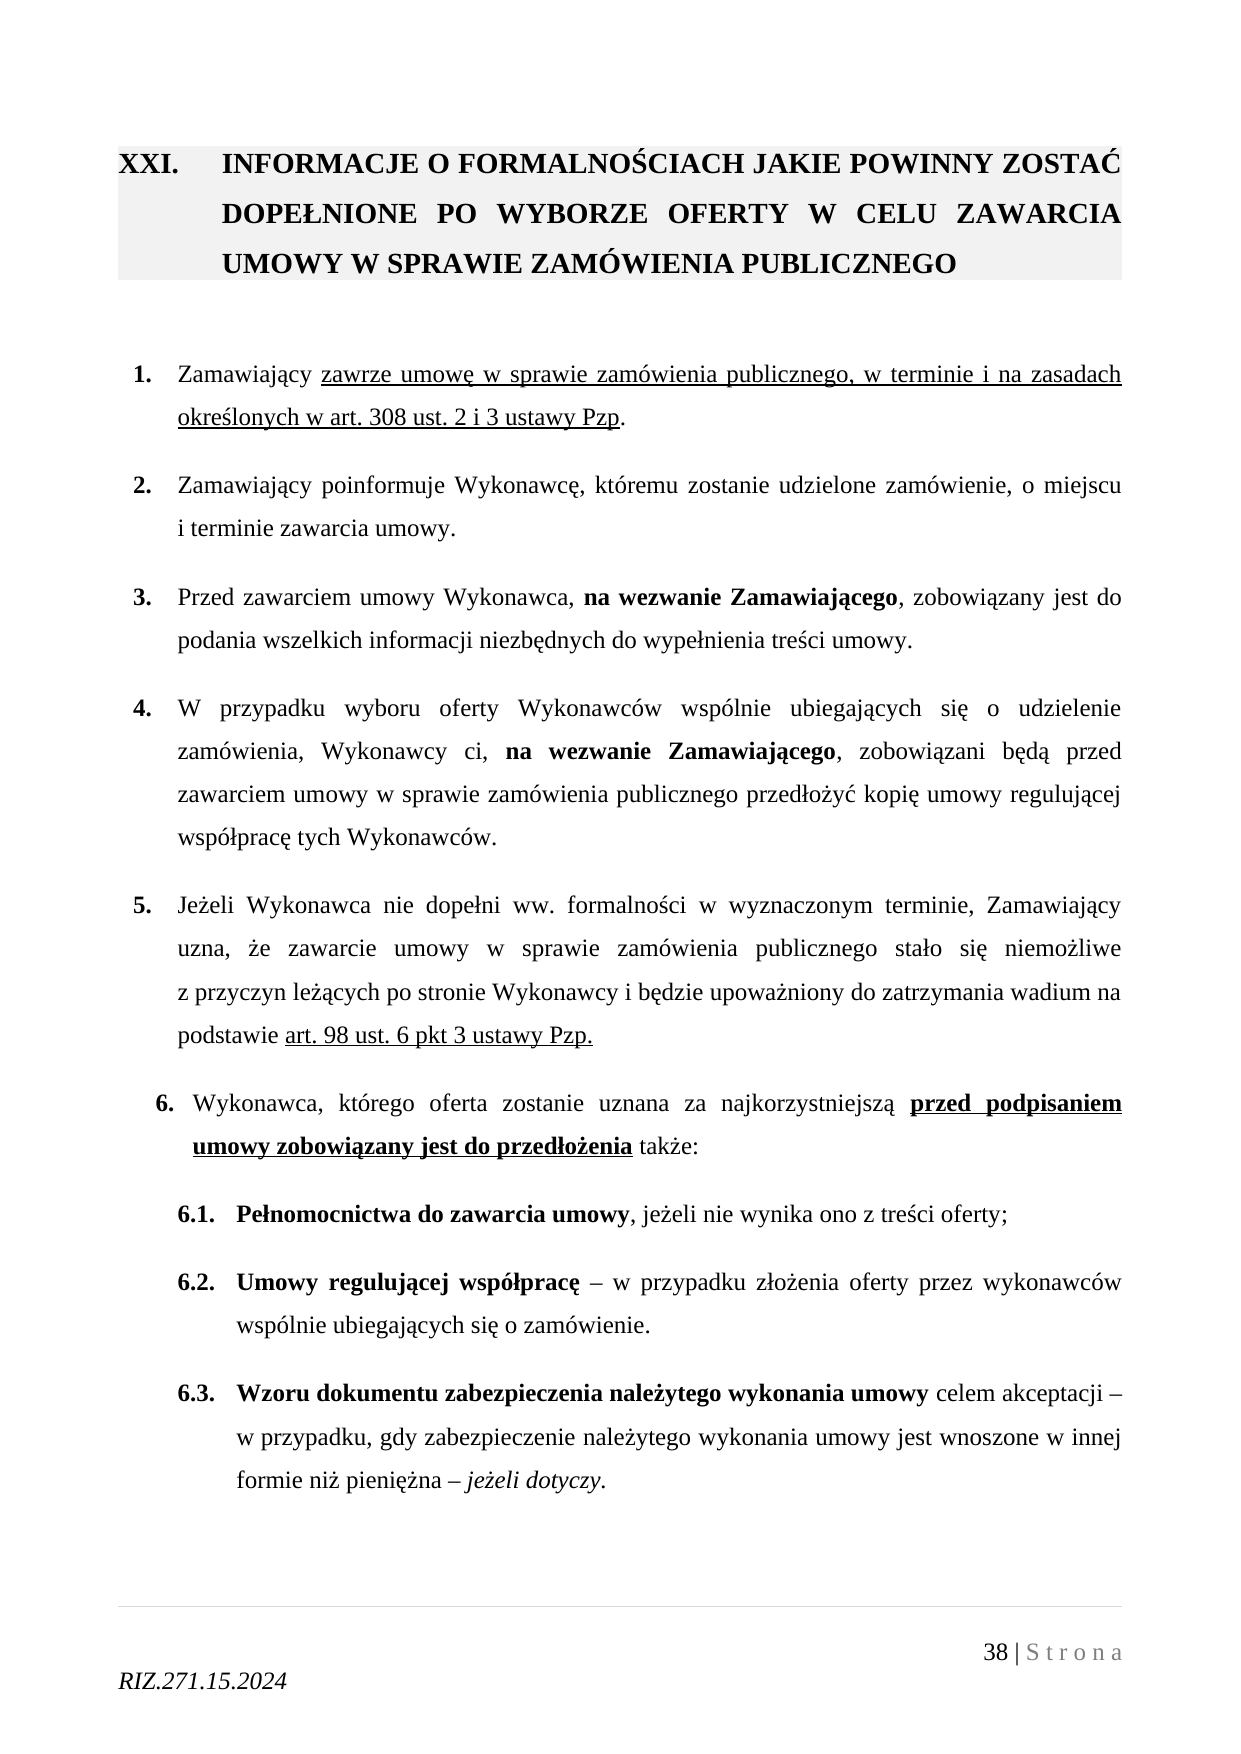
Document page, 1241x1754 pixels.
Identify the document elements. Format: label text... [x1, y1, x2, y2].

list Zamawiający poinformuje Wykonawcę, któremu zostanie udzielone zamówienie, o miejscu i terminie zawarcia umowy. [133, 470, 1122, 542]
subtitle INFORMACJE O FORMALNOŚCIACH JAKIE POWINNY ZOSTAĆ DOPEŁNIONE PO WYBORZE OFERTY W CELU ZAWARCIA UMOWY W SPRAWIE ZAMÓWIENIA PUBLICZNEGO [118, 146, 1122, 280]
list Jeżeli Wykonawca nie dopełni ww. formalności w wyznaczonym terminie, Zamawiający uzna, że zawarcie umowy w sprawie zamówienia publicznego stało się niemożliwe z przyczyn leżących po stronie Wykonawcy i będzie upoważniony do zatrzymania wadium na podstawie art. 98 ust. 6 pkt 3 ustawy Pzp. [133, 890, 1122, 1048]
list Wzoru dokumentu zabezpieczenia należytego wykonania umowy celem akceptacji – w przypadku, gdy zabezpieczenie należytego wykonania umowy jest wnoszone w innej formie niż pieniężna – jeżeli dotyczy. [177, 1378, 1122, 1493]
list Zamawiający zawrze umowę w sprawie zamówienia publicznego, w terminie i na zasadach określonych w art. 308 ust. 2 i 3 ustawy Pzp. [133, 359, 1122, 431]
list Przed zawarciem umowy Wykonawca, na wezwanie Zamawiającego, zobowiązany jest do podania wszelkich informacji niezbędnych do wypełnienia treści umowy. [133, 582, 1122, 653]
list W przypadku wyboru oferty Wykonawców wspólnie ubiegających się o udzielenie zamówienia, Wykonawcy ci, na wezwanie Zamawiającego, zobowiązani będą przed zawarciem umowy w sprawie zamówienia publicznego przedłożyć kopię umowy regulującej współpracę tych Wykonawców. [133, 693, 1122, 851]
list Pełnomocnictwa do zawarcia umowy, jeżeli nie wynika ono z treści oferty; [177, 1199, 1122, 1228]
list Wykonawca, którego oferta zostanie uznana za najkorzystniejszą przed podpisaniem umowy zobowiązany jest do przedłożenia także: [155, 1088, 1122, 1160]
list Umowy regulującej współpracę – w przypadku złożenia oferty przez wykonawców wspólnie ubiegających się o zamówienie. [177, 1267, 1122, 1339]
